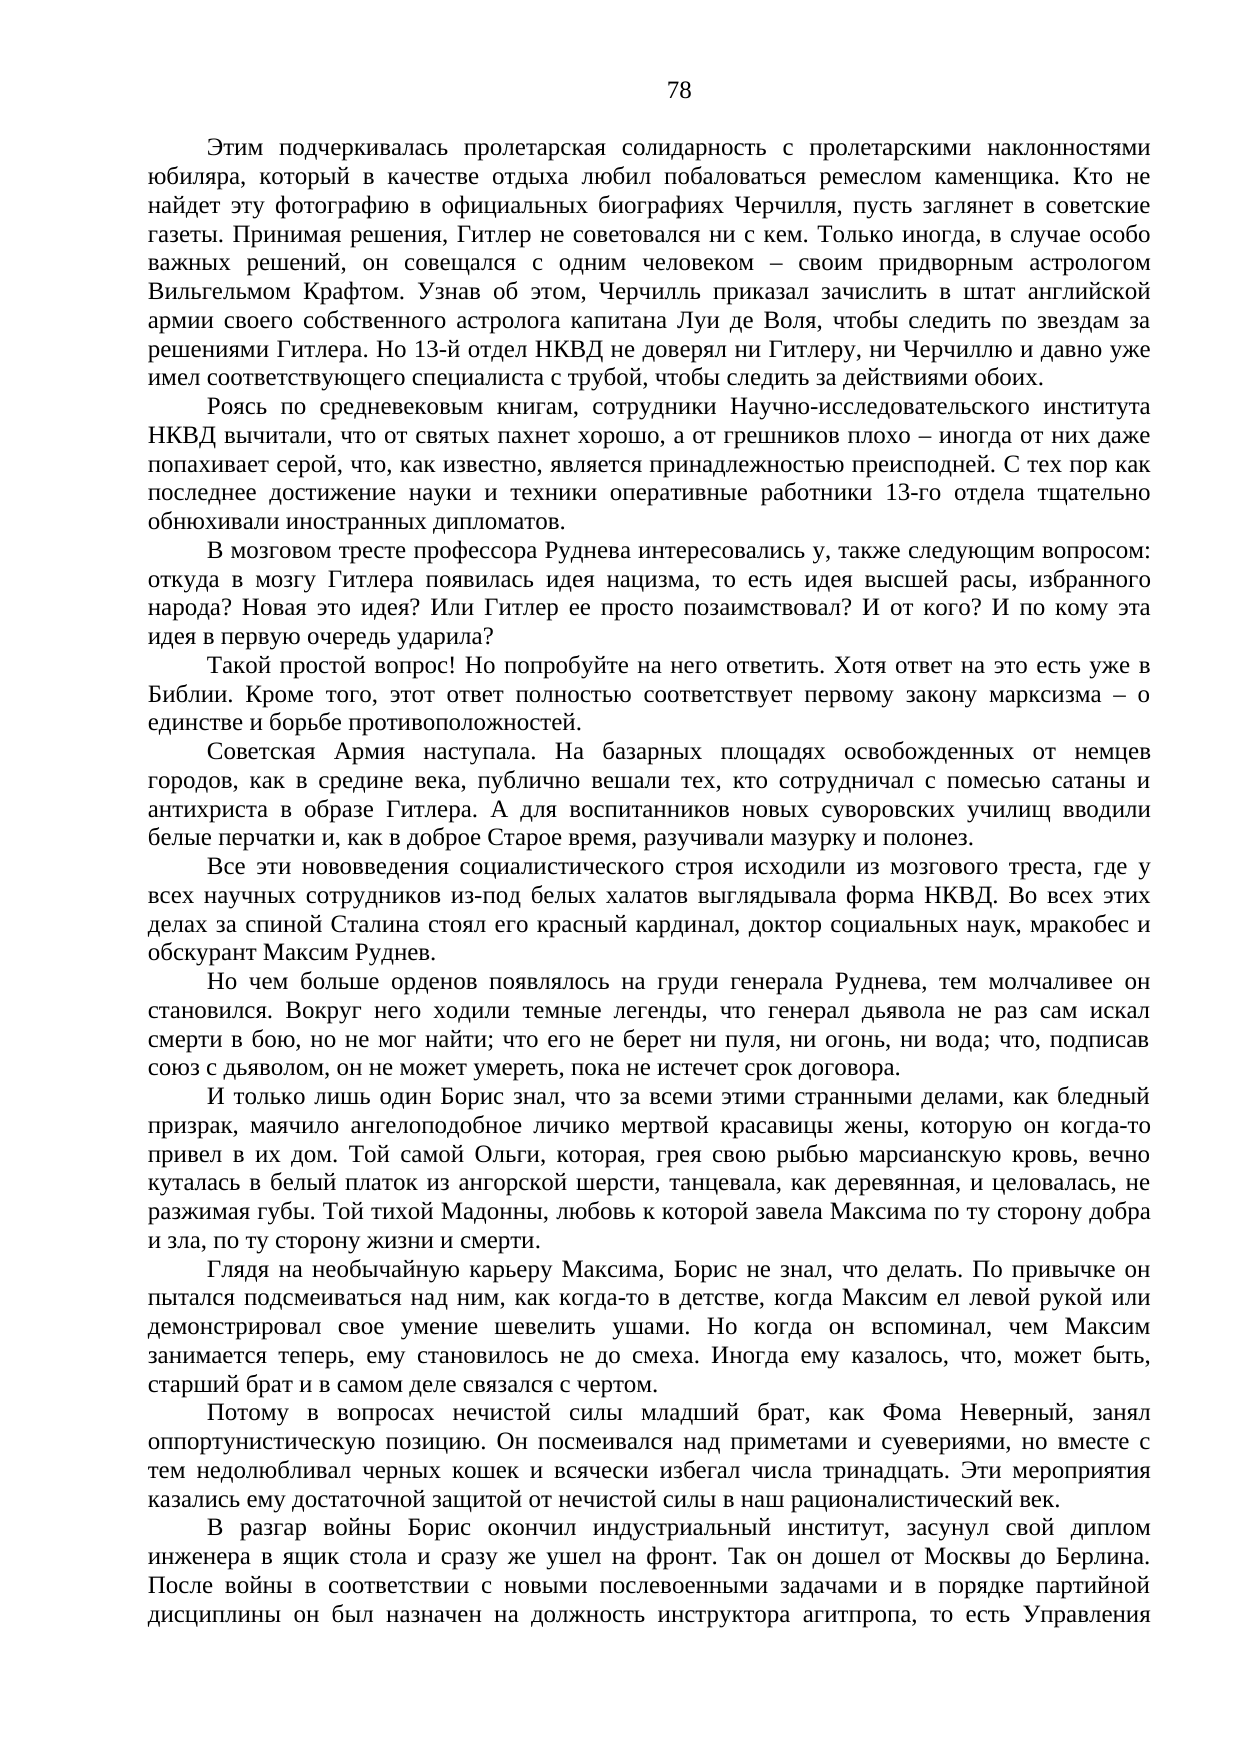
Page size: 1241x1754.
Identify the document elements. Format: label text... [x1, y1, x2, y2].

text Все эти нововведения социалистического строя исходили из мозгового треста, где у всех научных сотрудников из-под белых халатов выглядывала форма НКВД. Во всех этих делах за спиной Сталина стоял его красный кардинал, доктор социальных наук, мракобес и обскурант Максим Руднев. [148, 851, 1152, 966]
text Советская Армия наступала. На базарных площадях освобожденных от немцев городов, как в средине века, публично вешали тех, кто сотрудничал с помесью сатаны и антихриста в образе Гитлера. А для воспитанников новых суворовских училищ вводили белые перчатки и, как в доброе Старое время, разучивали мазурку и полонез. [148, 736, 1152, 851]
text Такой простой вопрос! Но попробуйте на него ответить. Хотя ответ на это есть уже в Библии. Кроме того, этот ответ полностью соответствует первому закону марксизма – о единстве и борьбе противоположностей. [148, 650, 1152, 736]
text Этим подчеркивалась пролетарская солидарность с пролетарскими наклонностями юбиляра, который в качестве отдыха любил побаловаться ремеслом каменщика. Кто не найдет эту фотографию в официальных биографиях Черчилля, пусть заглянет в советские газеты. Принимая решения, Гитлер не советовался ни с кем. Только иногда, в случае особо важных решений, он совещался с одним человеком – своим придворным астрологом Вильгельмом Крафтом. Узнав об этом, Черчилль приказал зачислить в штат английской армии своего собственного астролога капитана Луи де Воля, чтобы следить по звездам за решениями Гитлера. Но 13-й отдел НКВД не доверял ни Гитлеру, ни Черчиллю и давно уже имел соответствующего специалиста с трубой, чтобы следить за действиями обоих. [148, 132, 1152, 391]
text Потому в вопросах нечистой силы младший брат, как Фома Неверный, занял оппортунистическую позицию. Он посмеивался над приметами и суевериями, но вместе с тем недолюбливал черных кошек и всячески избегал числа тринадцать. Эти мероприятия казались ему достаточной защитой от нечистой силы в наш рационалистический век. [148, 1397, 1152, 1512]
text Глядя на необычайную карьеру Максима, Борис не знал, что делать. По привычке он пытался подсмеиваться над ним, как когда-то в детстве, когда Максим ел левой рукой или демонстрировал свое умение шевелить ушами. Но когда он вспоминал, чем Максим занимается теперь, ему становилось не до смеха. Иногда ему казалось, что, может быть, старший брат и в самом деле связался с чертом. [148, 1254, 1152, 1397]
text И только лишь один Борис знал, что за всеми этими странными делами, как бледный призрак, маячило ангелоподобное личико мертвой красавицы жены, которую он когда-то привел в их дом. Той самой Ольги, которая, грея свою рыбью марсианскую кровь, вечно куталась в белый платок из ангорской шерсти, танцевала, как деревянная, и целовалась, не разжимая губы. Той тихой Мадонны, любовь к которой завела Максима по ту сторону добра и зла, по ту сторону жизни и смерти. [148, 1081, 1152, 1254]
text Но чем больше орденов появлялось на груди генерала Руднева, тем молчаливее он становился. Вокруг него ходили темные легенды, что генерал дьявола не раз сам искал смерти в бою, но не мог найти; что его не берет ни пуля, ни огонь, ни вода; что, подписав союз с дьяволом, он не может умереть, пока не истечет срок договора. [148, 966, 1152, 1081]
text Роясь по средневековым книгам, сотрудники Научно-исследовательского института НКВД вычитали, что от святых пахнет хорошо, а от грешников плохо – иногда от них даже попахивает серой, что, как известно, является принадлежностью преисподней. С тех пор как последнее достижение науки и техники оперативные работники 13-го отдела тщательно обнюхивали иностранных дипломатов. [148, 391, 1152, 535]
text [148, 1512, 1152, 1627]
text В мозговом тресте профессора Руднева интересовались у, также следующим вопросом: откуда в мозгу Гитлера появилась идея нацизма, то есть идея высшей расы, избранного народа? Новая это идея? Или Гитлер ее просто позаимствовал? И от кого? И по кому эта идея в первую очередь ударила? [148, 535, 1152, 650]
